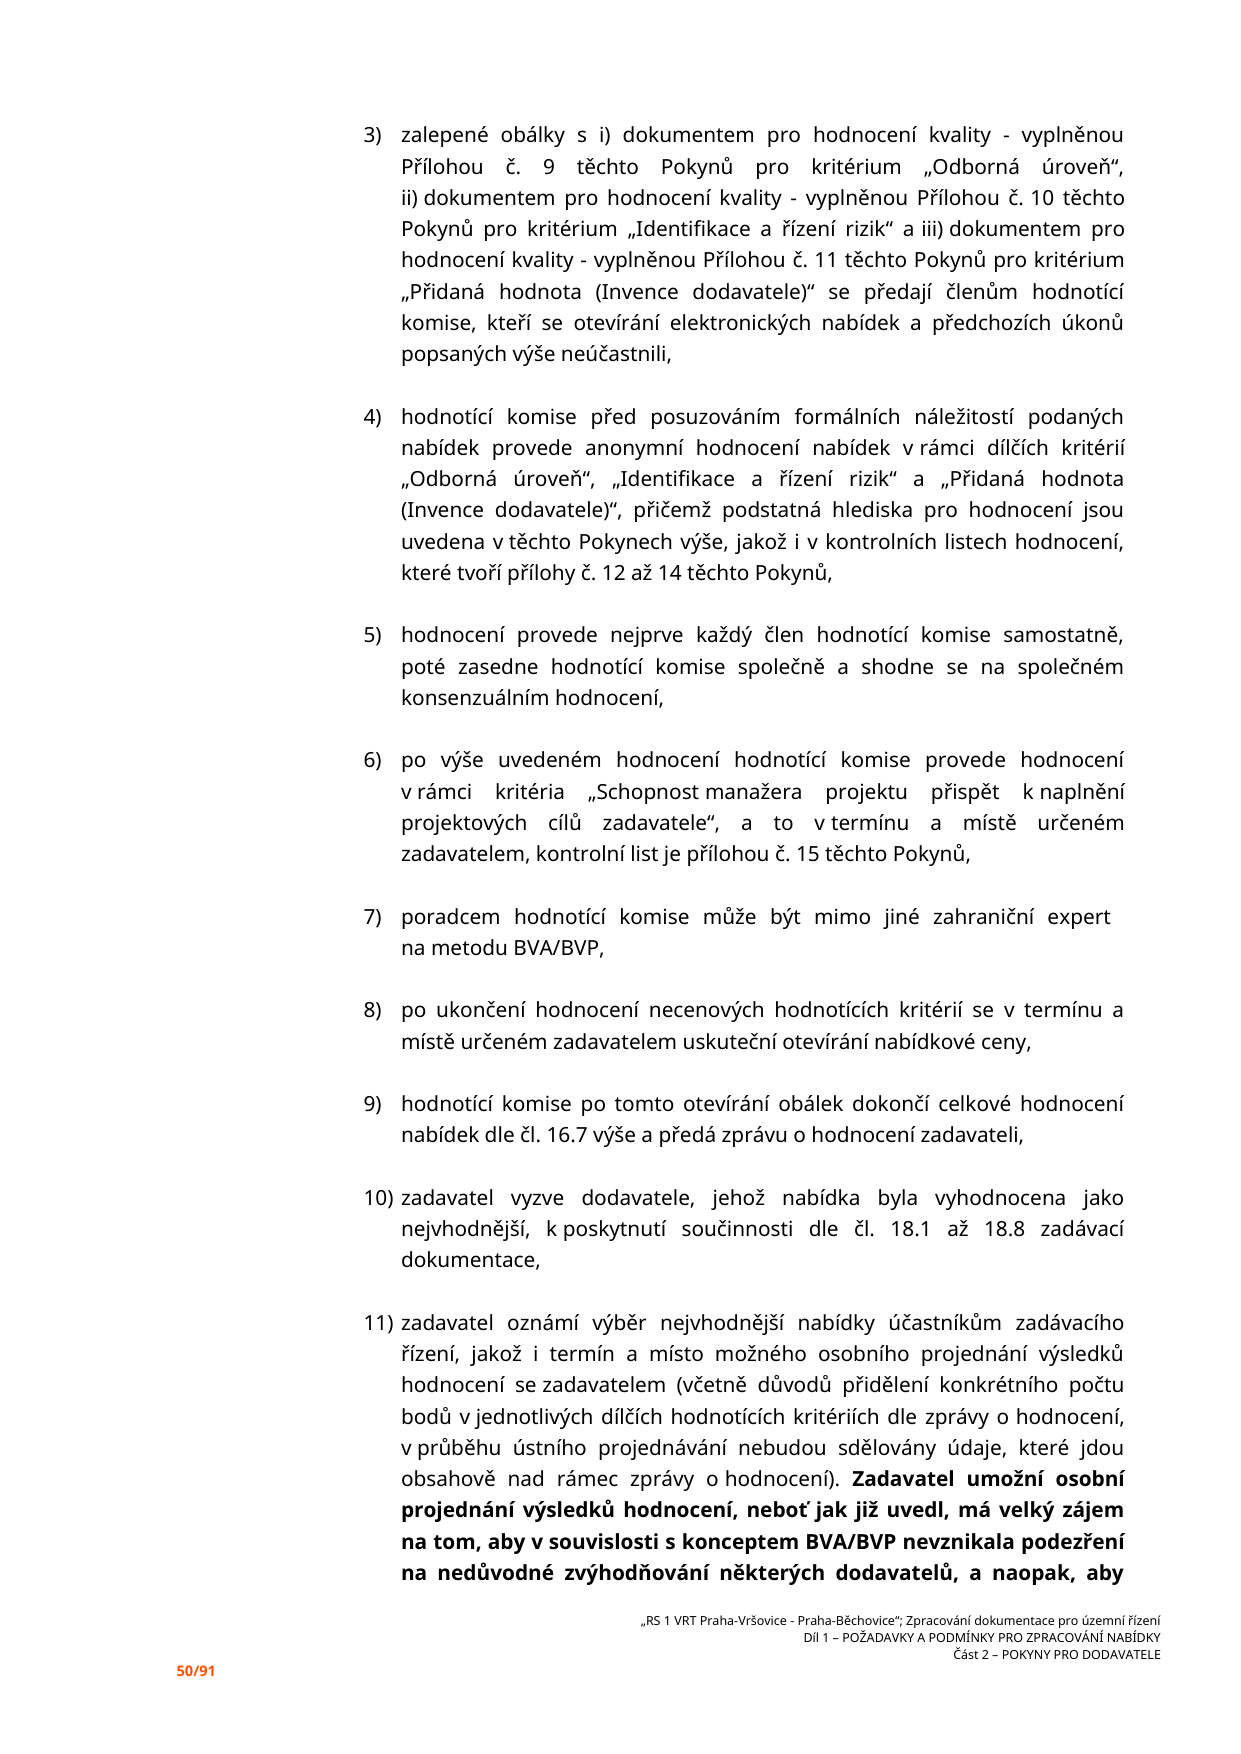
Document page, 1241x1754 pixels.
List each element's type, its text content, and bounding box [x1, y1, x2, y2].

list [363, 1308, 1125, 1587]
list po ukončení hodnocení necenových hodnotících kritérií se v termínu a místě určeném zadavatelem uskuteční otevírání nabídkové ceny, [363, 996, 1125, 1055]
list zalepené obálky s i) dokumentem pro hodnocení kvality - vyplněnou Přílohou č. 9 těchto Pokynů pro kritérium „Odborná úroveň“, ii) dokumentem pro hodnocení kvality - vyplněnou Přílohou č. 10 těchto Pokynů pro kritérium „Identifikace a řízení rizik“ a iii) dokumentem pro hodnocení kvality - vyplněnou Přílohou č. 11 těchto Pokynů pro kritérium „Přidaná hodnota (Invence dodavatele)“ se předají členům hodnotící komise, kteří se otevírání elektronických nabídek a předchozích úkonů popsaných výše neúčastnili, [363, 121, 1125, 368]
list hodnotící komise před posuzováním formálních náležitostí podaných nabídek provede anonymní hodnocení nabídek v rámci dílčích kritérií „Odborná úroveň“, „Identifikace a řízení rizik“ a „Přidaná hodnota (Invence dodavatele)“, přičemž podstatná hlediska pro hodnocení jsou uvedena v těchto Pokynech výše, jakož i v kontrolních listech hodnocení, které tvoří přílohy č. 12 až 14 těchto Pokynů, [363, 402, 1125, 587]
list hodnocení provede nejprve každý člen hodnotící komise samostatně, poté zasedne hodnotící komise společně a shodne se na společném konsenzuálním hodnocení, [363, 621, 1125, 712]
list hodnotící komise po tomto otevírání obálek dokončí celkové hodnocení nabídek dle čl. 16.7 výše a předá zprávu o hodnocení zadavateli, [363, 1089, 1125, 1149]
list zadavatel vyzve dodavatele, jehož nabídka byla vyhodnocena jako nejvhodnější, k poskytnutí součinnosti dle čl. 18.1 až 18.8 zadávací dokumentace, [363, 1183, 1125, 1274]
list po výše uvedeném hodnocení hodnotící komise provede hodnocení v rámci kritéria „Schopnost manažera projektu přispět k naplnění projektových cílů zadavatele“, a to v termínu a místě určeném zadavatelem, kontrolní list je přílohou č. 15 těchto Pokynů, [363, 746, 1125, 868]
list poradcem hodnotící komise může být mimo jiné zahraniční expert na metodu BVA/BVP, [363, 902, 1125, 962]
